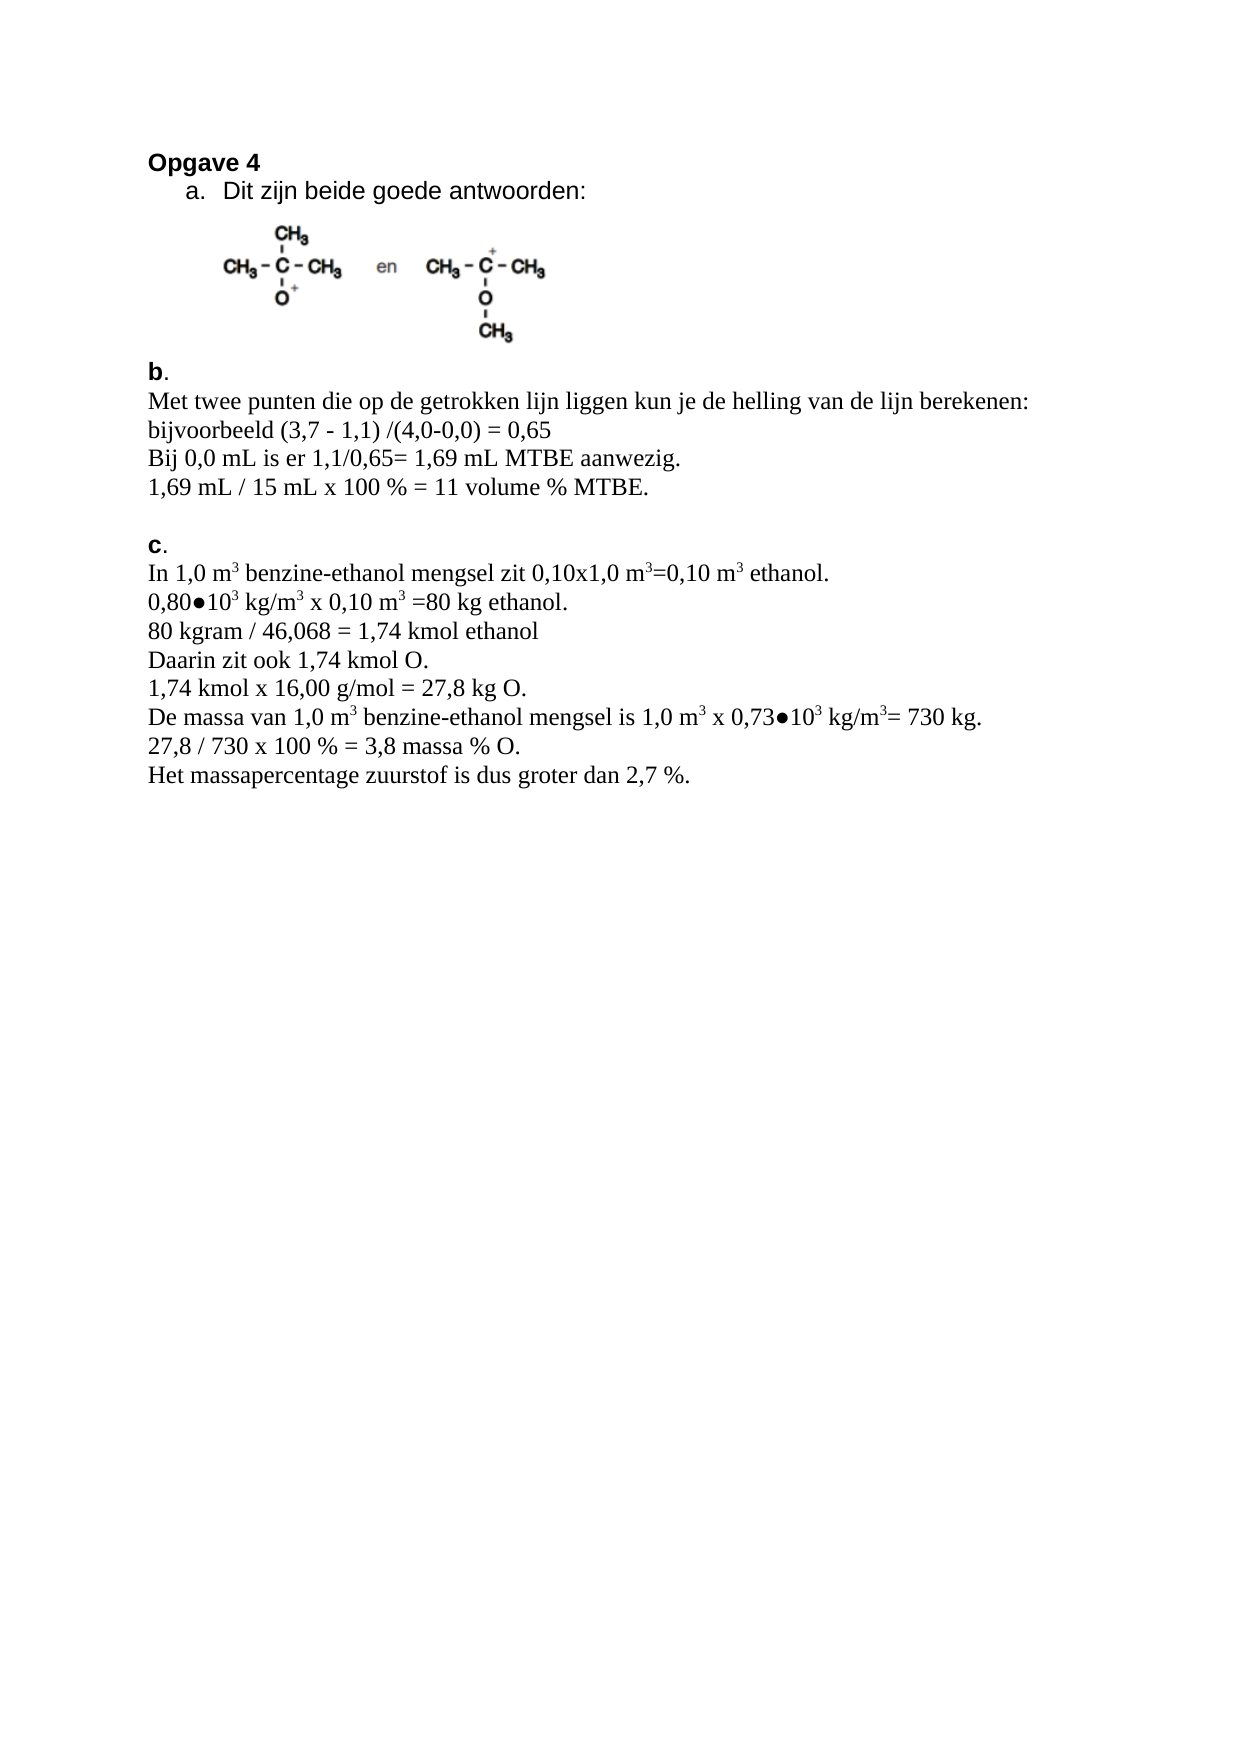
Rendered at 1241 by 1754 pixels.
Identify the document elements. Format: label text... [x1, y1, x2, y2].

text Opgave 4 [148, 148, 1093, 176]
list Dit zijn beide goede antwoorden: [185, 176, 1093, 205]
text Met twee punten die op de getrokken lijn liggen kun je de helling van de lijn berekenen: bijvoorbeeld (3,7 - 1,1) /(4,0-0,0) = 0,65 [148, 386, 1093, 443]
text Het massapercentage zuurstof is dus groter dan 2,7 %. [148, 760, 1093, 788]
text 27,8 / 730 x 100 % = 3,8 massa % O. [148, 731, 1093, 760]
text 1,74 kmol x 16,00 g/mol = 27,8 kg O. [148, 673, 1093, 702]
text Bij 0,0 mL is er 1,1/0,65= 1,69 mL MTBE aanwezig. [148, 443, 1093, 472]
text De massa van 1,0 m3 benzine-ethanol mengsel is 1,0 m3 x 0,73●103 kg/m3= 730 kg. [148, 702, 1093, 731]
text 1,69 mL / 15 mL x 100 % = 11 volume % MTBE. [148, 472, 1093, 501]
text Daarin zit ook 1,74 kmol O. [148, 645, 1093, 673]
text 0,80●103 kg/m3 x 0,10 m3 =80 kg ethanol. [148, 587, 1093, 616]
text In 1,0 m3 benzine-ethanol mengsel zit 0,10x1,0 m3=0,10 m3 ethanol. [148, 558, 1093, 587]
picture [206, 205, 568, 358]
text b. [148, 357, 1093, 386]
text c. [148, 530, 1093, 558]
text 80 kgram / 46,068 = 1,74 kmol ethanol [148, 616, 1093, 645]
